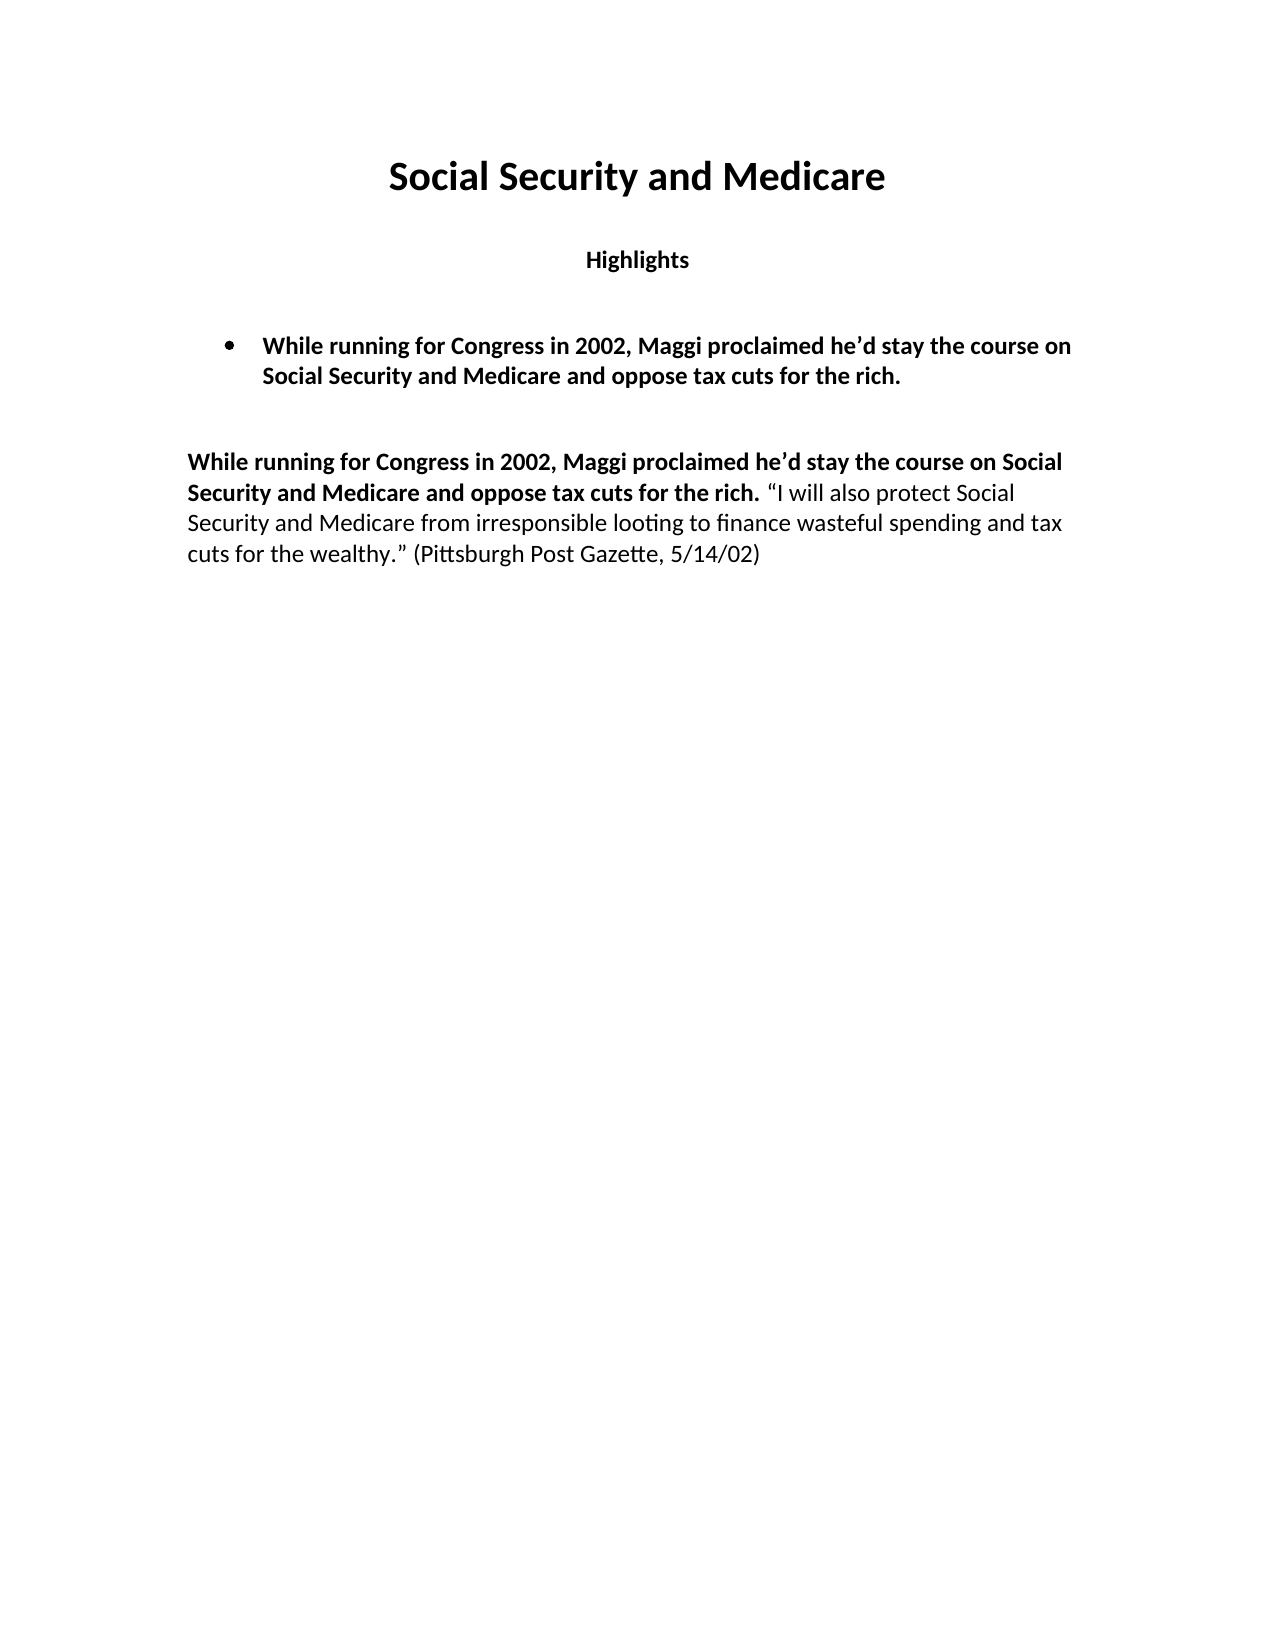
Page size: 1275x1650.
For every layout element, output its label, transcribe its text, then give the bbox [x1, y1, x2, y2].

list While running for Congress in 2002, Maggi proclaimed he’d stay the course on Social Security and Medicare and oppose tax cuts for the rich. [225, 330, 1087, 391]
text While running for Congress in 2002, Maggi proclaimed he’d stay the course on Social Security and Medicare and oppose tax cuts for the rich. “I will also protect Social Security and Medicare from irresponsible looting to finance wasteful spending and tax cuts for the wealthy.” (Pittsburgh Post Gazette, 5/14/02) [187, 446, 1087, 568]
text Highlights [187, 244, 1087, 274]
text Social Security and Medicare [187, 150, 1087, 201]
